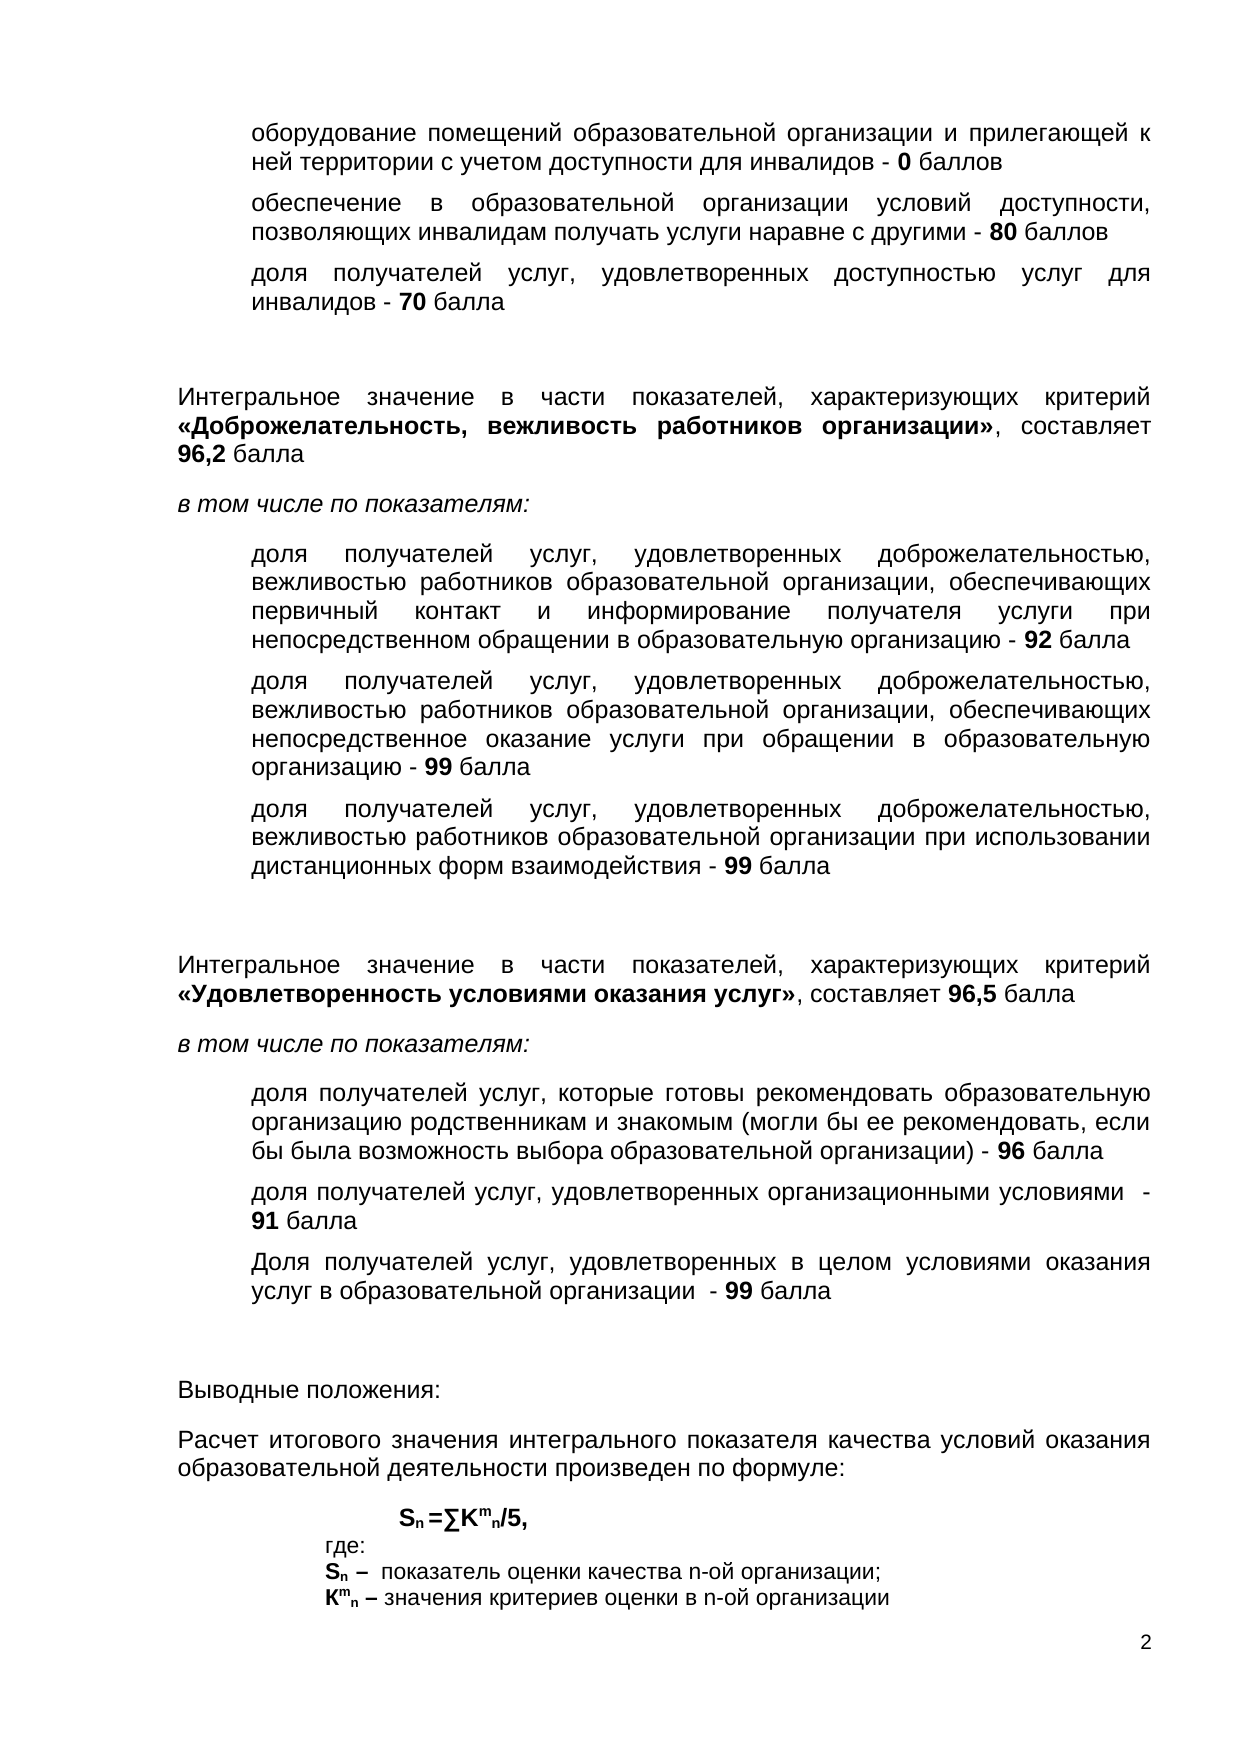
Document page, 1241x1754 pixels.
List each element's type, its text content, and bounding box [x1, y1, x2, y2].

text Кmn – значения критериев оценки в n-ой организации [325, 1584, 1152, 1611]
text в том числе по показателям: [177, 1029, 1152, 1057]
text доля получателей услуг, которые готовы рекомендовать образовательную организацию родственникам и знакомым (могли бы ее рекомендовать, если бы была возможность выбора образовательной организации) - 96 балла [251, 1078, 1152, 1164]
text оборудование помещений образовательной организации и прилегающей к ней территории с учетом доступности для инвалидов - 0 баллов [251, 118, 1152, 176]
text Sn – показатель оценки качества n-ой организации; [325, 1558, 1152, 1584]
text Расчет итогового значения интегрального показателя качества условий оказания образовательной деятельности произведен по формуле: [177, 1424, 1152, 1482]
text доля получателей услуг, удовлетворенных доброжелательностью, вежливостью работников образовательной организации, обеспечивающих непосредственное оказание услуги при обращении в образовательную организацию - 99 балла [251, 666, 1152, 781]
text доля получателей услуг, удовлетворенных доброжелательностью, вежливостью работников образовательной организации, обеспечивающих первичный контакт и информирование получателя услуги при непосредственном обращении в образовательную организацию - 92 балла [251, 538, 1152, 653]
text где: [325, 1532, 1152, 1558]
text Выводные положения: [177, 1375, 1152, 1404]
text Интегральное значение в части показателей, характеризующих критерий «Доброжелательность, вежливость работников организации», составляет 96,2 балла [177, 382, 1152, 468]
text обеспечение в образовательной организации условий доступности, позволяющих инвалидам получать услуги наравне с другими - 80 баллов [251, 188, 1152, 246]
text доля получателей услуг, удовлетворенных доброжелательностью, вежливостью работников образовательной организации при использовании дистанционных форм взаимодействия - 99 балла [251, 793, 1152, 880]
text доля получателей услуг, удовлетворенных доступностью услуг для инвалидов - 70 балла [251, 258, 1152, 316]
text Доля получателей услуг, удовлетворенных в целом условиями оказания услуг в образовательной организации - 99 балла [251, 1247, 1152, 1304]
text Интегральное значение в части показателей, характеризующих критерий «Удовлетворенность условиями оказания услуг», составляет 96,5 балла [177, 950, 1152, 1008]
text Sn =∑Kmn/5, [398, 1503, 1152, 1532]
text доля получателей услуг, удовлетворенных организационными условиями - 91 балла [251, 1177, 1152, 1234]
text в том числе по показателям: [177, 489, 1152, 518]
